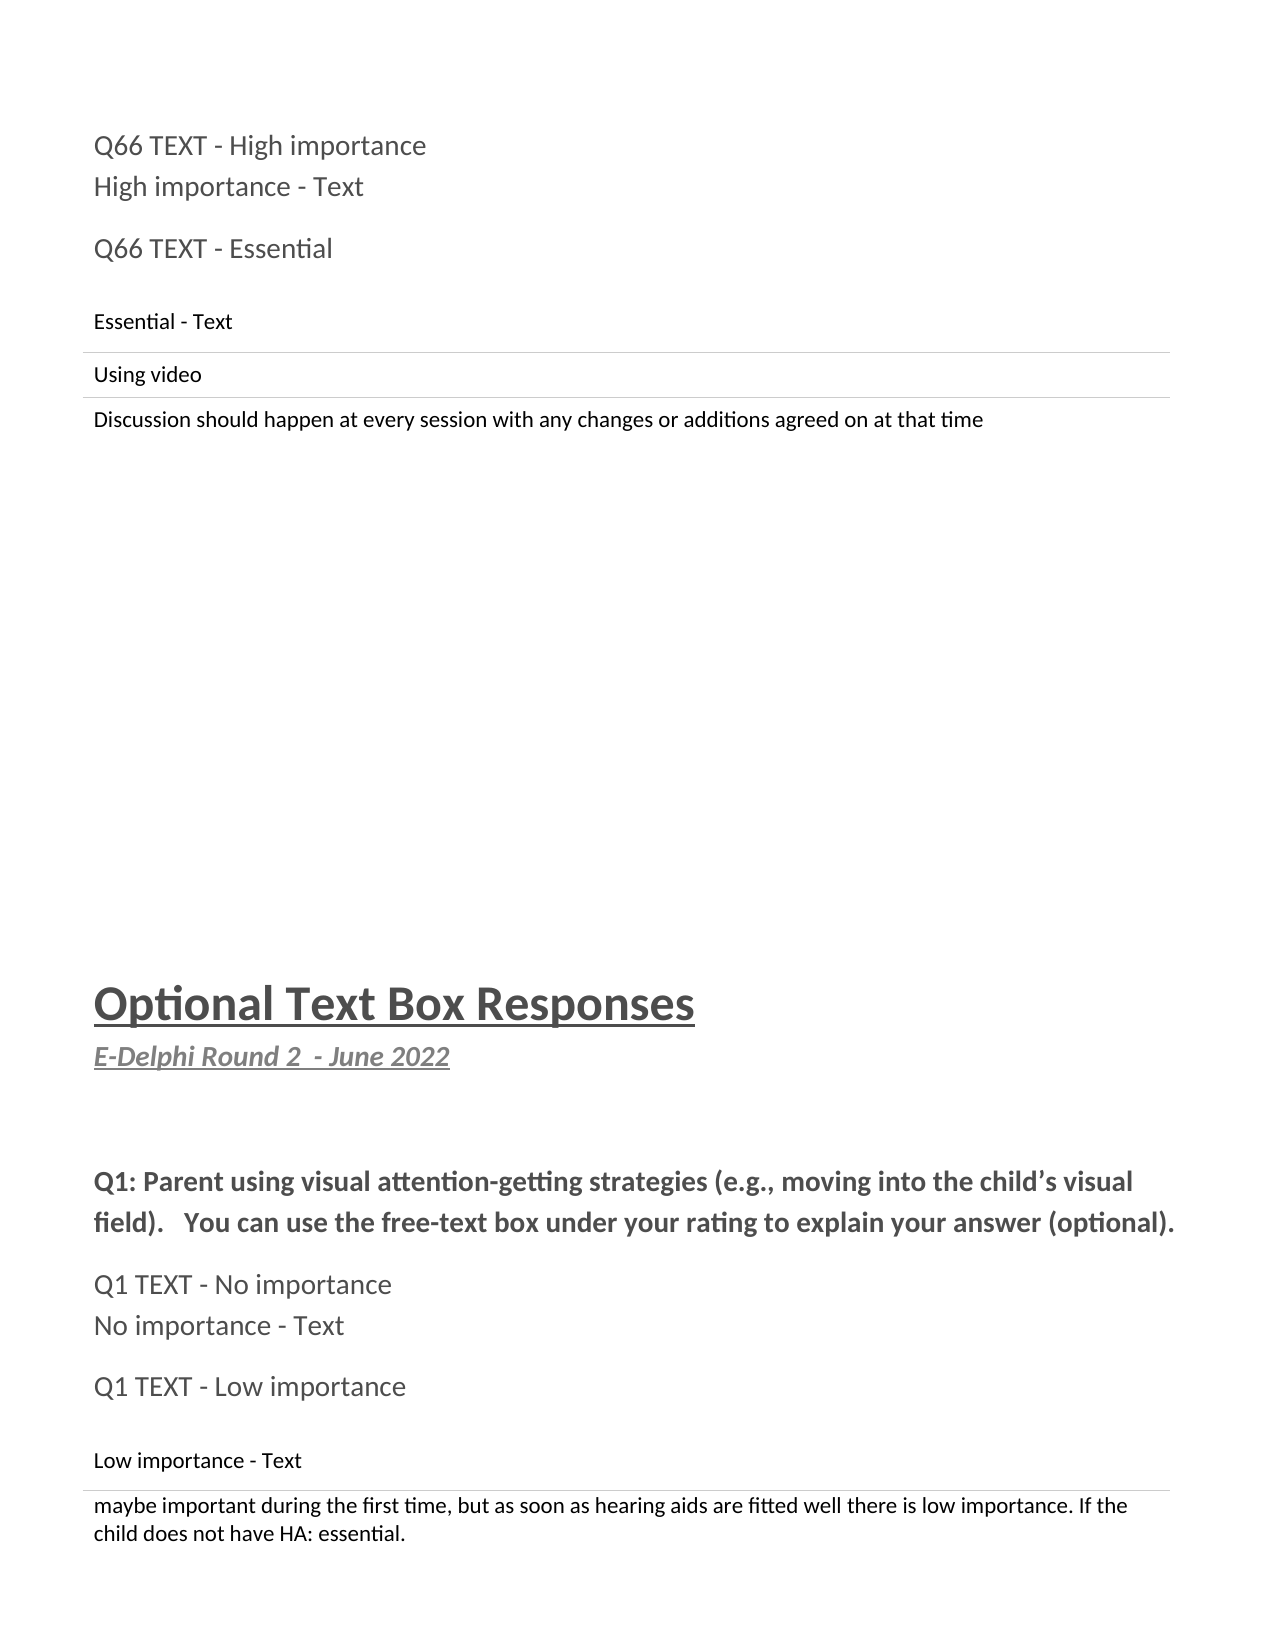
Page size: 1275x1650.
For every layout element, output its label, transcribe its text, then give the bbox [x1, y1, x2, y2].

table_cell maybe important during the first time, but as soon as hearing aids are fitted well there is low importance. If the child does not have HA: essential. [83, 1491, 1170, 1547]
table_cell Discussion should happen at every session with any changes or additions agreed on at that time [83, 398, 1170, 442]
text Q1 TEXT - Low importance [94, 1368, 1181, 1404]
table_cell Using video [83, 353, 1170, 397]
text Q1: Parent using visual attention-getting strategies (e.g., moving into the child’s visual field). You can use the free-text box under your rating to explain your answer (optional). [94, 1163, 1181, 1240]
table_header Essential - Text [83, 292, 1170, 352]
text Q66 TEXT - Essential [94, 230, 1181, 265]
text Q66 TEXT - High importance High importance - Text [94, 94, 1181, 204]
text Q1 TEXT - No importance No importance - Text [94, 1266, 1181, 1342]
table_header Low importance - Text [83, 1430, 1170, 1490]
text Optional Text Box Responses E-Delphi Round 2 - June 2022 [94, 972, 1181, 1138]
